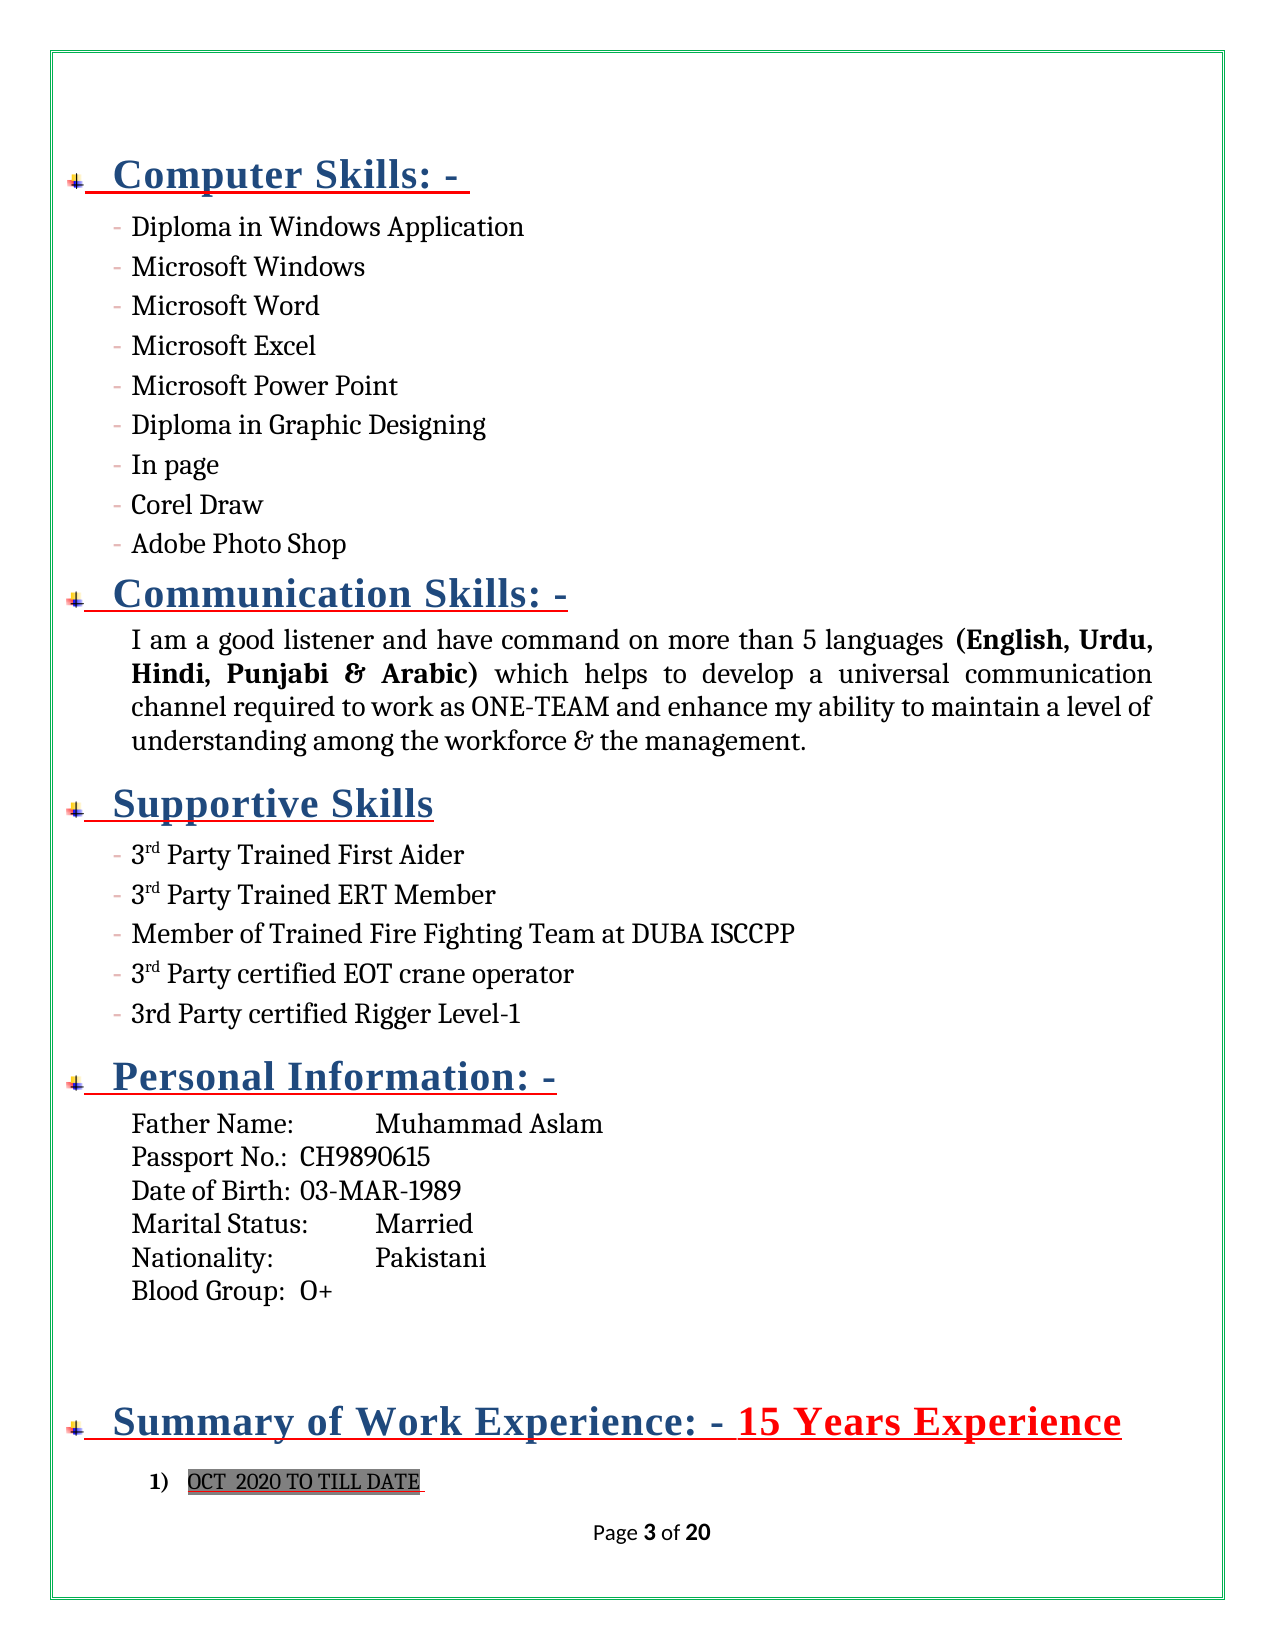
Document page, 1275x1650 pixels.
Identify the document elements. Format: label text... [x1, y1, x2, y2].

list Supportive Skills [66, 778, 1153, 826]
list Personal Information: - [66, 1052, 1153, 1099]
list Computer Skills: - [66, 150, 1153, 198]
picture [66, 800, 84, 818]
picture [66, 1419, 84, 1436]
list Diploma in Windows Application [112, 205, 1153, 245]
list Communication Skills: - [66, 568, 1153, 616]
list In page [112, 443, 1153, 483]
picture [67, 172, 84, 189]
list OCT 2020 TO TILL DATE [150, 1468, 1153, 1495]
list Nationality: Pakistani [131, 1241, 1153, 1274]
list 3rd Party certified Rigger Level-1 [112, 992, 1153, 1032]
list Microsoft Word [112, 284, 1153, 324]
list Corel Draw [112, 483, 1153, 523]
list 3rd Party Trained ERT Member [112, 873, 1153, 913]
list Diploma in Graphic Designing [112, 403, 1153, 443]
list Microsoft Power Point [112, 364, 1153, 403]
picture [66, 1074, 84, 1091]
list Microsoft Excel [112, 324, 1153, 364]
list Blood Group: O+ [131, 1274, 1153, 1308]
list 3rd Party certified EOT crane operator [112, 952, 1153, 992]
list Member of Trained Fire Fighting Team at DUBA ISCCPP [112, 913, 1153, 952]
list Marital Status: Married [131, 1207, 1153, 1241]
text I am a good listener and have command on more than 5 languages (English, Urdu, Hindi, Punjabi & Arabic) which helps to develop a universal communication channel required to work as ONE-TEAM and enhance my ability to maintain a level of understanding among the workforce & the management. [131, 623, 1153, 757]
list Father Name: Muhammad Aslam [131, 1107, 1153, 1140]
list Adobe Photo Shop [112, 523, 1153, 562]
picture [66, 590, 84, 608]
list 3rd Party Trained First Aider [112, 833, 1153, 873]
list Date of Birth: 03-MAR-1989 [131, 1174, 1153, 1207]
list Summary of Work Experience: - 15 Years Experience [66, 1397, 1153, 1444]
list Microsoft Windows [112, 245, 1153, 284]
list Passport No.: CH9890615 [131, 1140, 1153, 1174]
